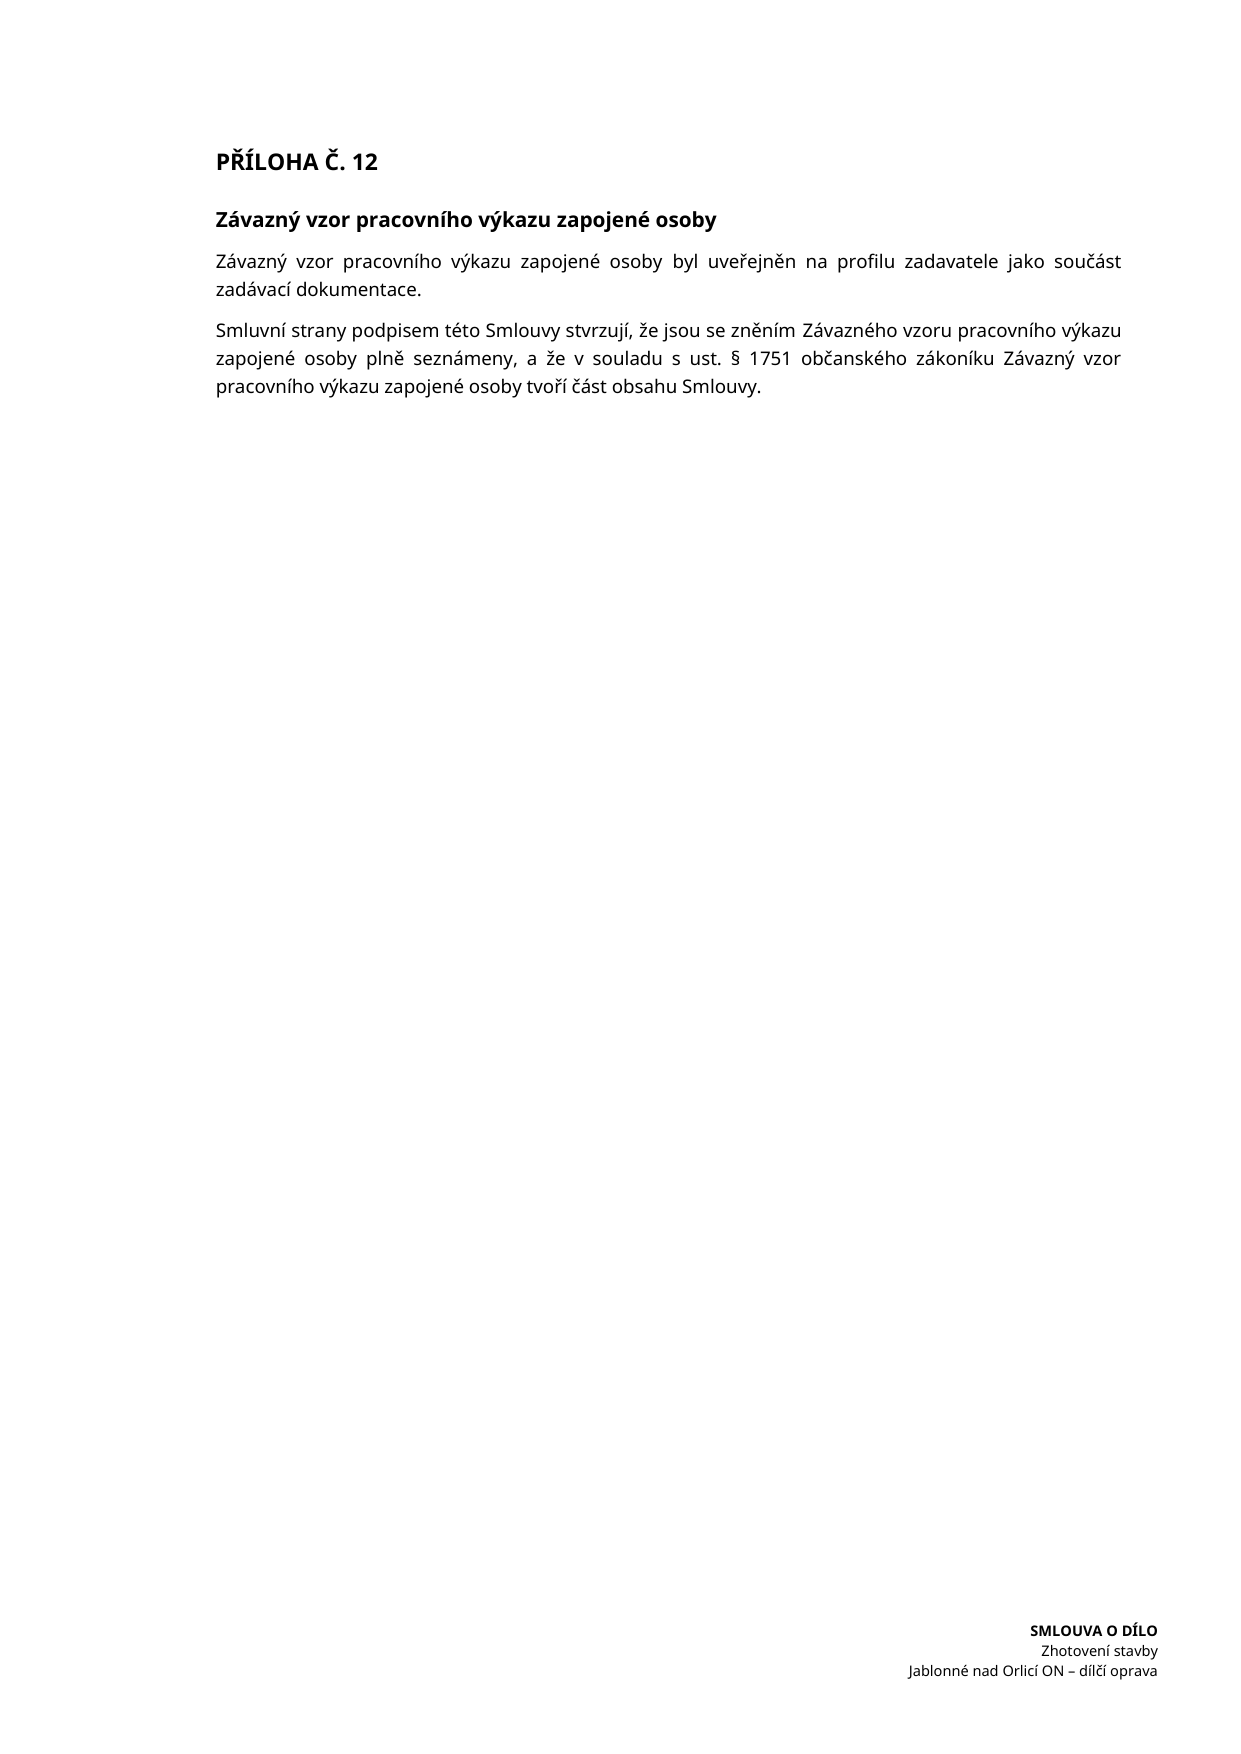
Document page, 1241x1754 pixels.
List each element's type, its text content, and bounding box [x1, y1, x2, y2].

text Smluvní strany podpisem této Smlouvy stvrzují, že jsou se zněním Závazného vzoru pracovního výkazu zapojené osoby plně seznámeny, a že v souladu s ust. § 1751 občanského zákoníku Závazný vzor pracovního výkazu zapojené osoby tvoří část obsahu Smlouvy. [216, 317, 1122, 399]
text Příloha č. 12 [216, 146, 1122, 177]
text Závazný vzor pracovního výkazu zapojené osoby byl uveřejněn na profilu zadavatele jako součást zadávací dokumentace. [216, 249, 1122, 302]
text Závazný vzor pracovního výkazu zapojené osoby [216, 205, 1122, 233]
